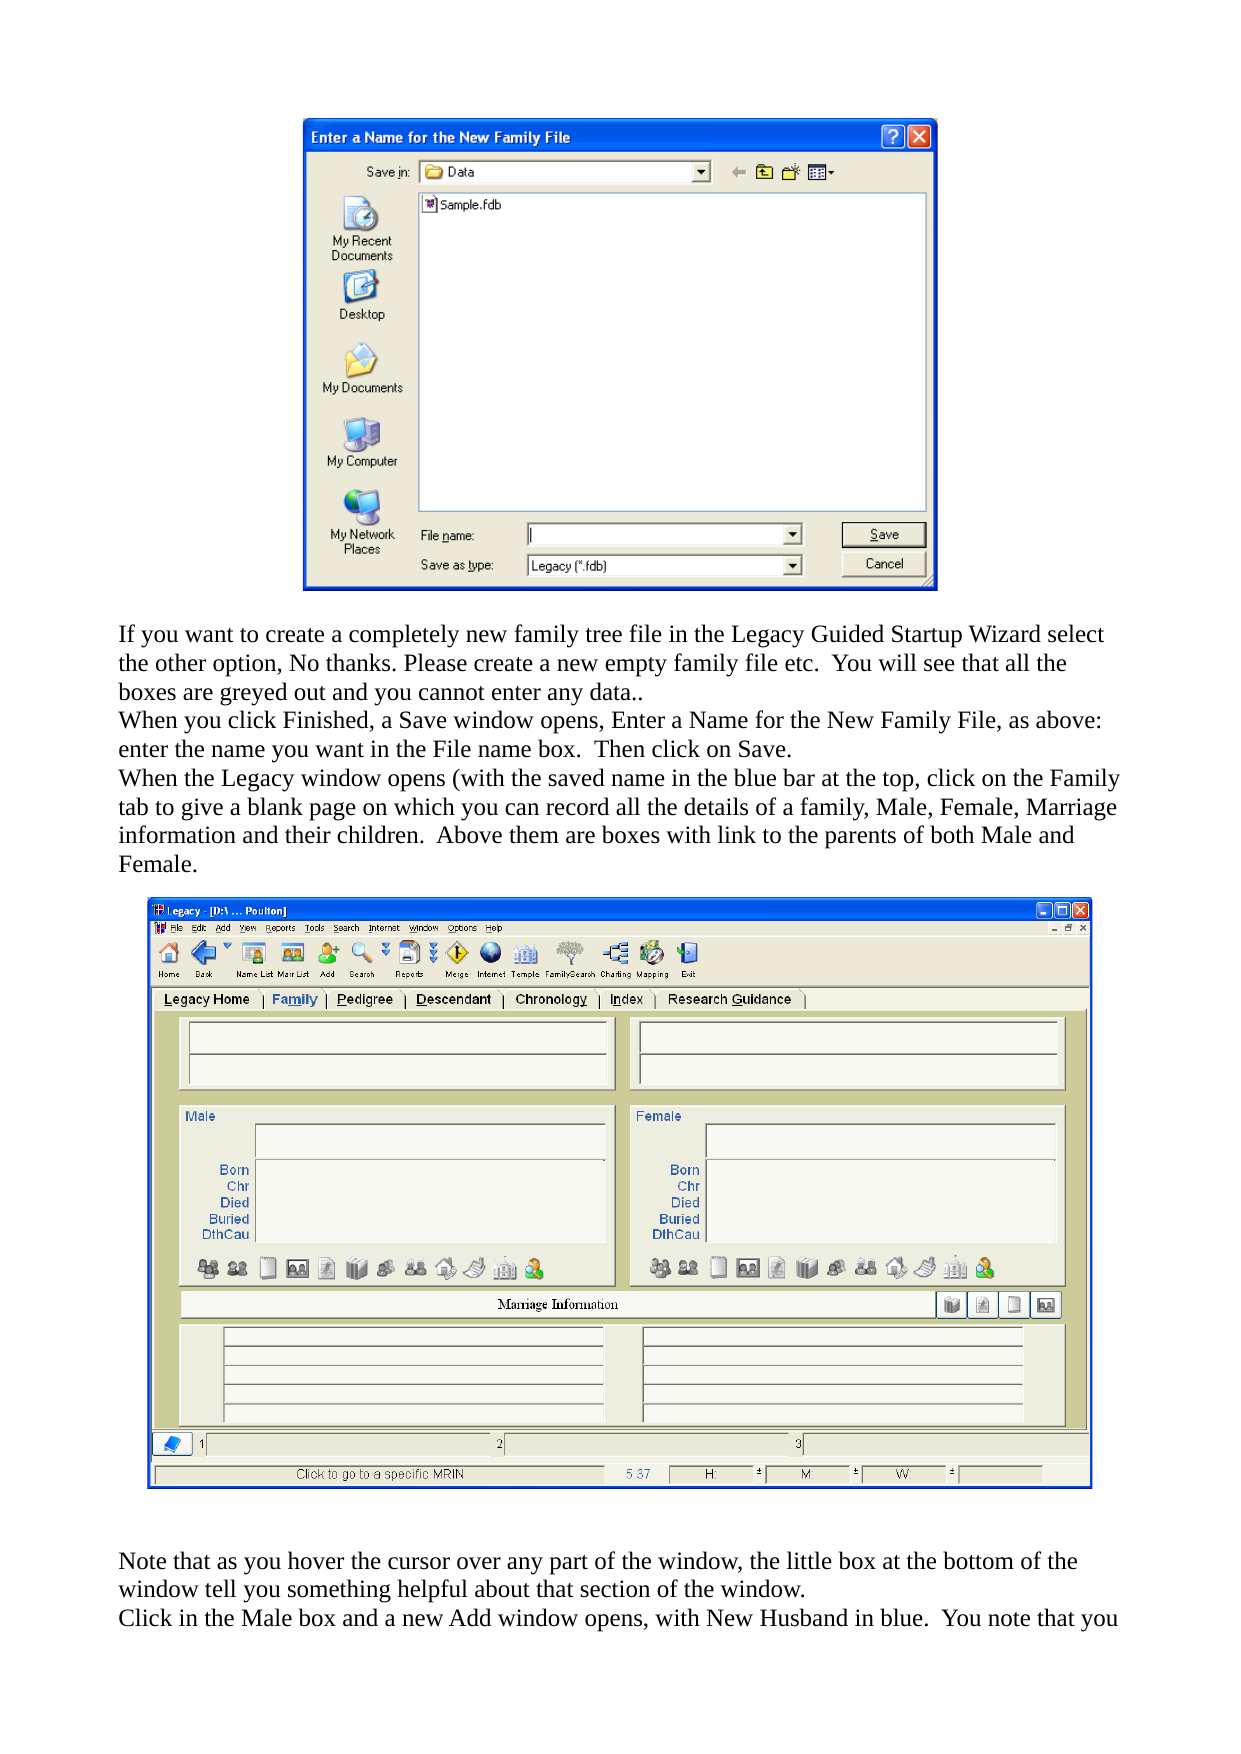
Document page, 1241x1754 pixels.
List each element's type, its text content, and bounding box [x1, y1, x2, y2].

text If you want to create a completely new family tree file in the Legacy Guided Startup Wizard select the other option, No thanks. Please create a new empty family file etc. You will see that all the boxes are greyed out and you cannot enter any data.. [118, 619, 1122, 705]
text When the Legacy window opens (with the saved name in the blue bar at the top, click on the Family tab to give a blank page on which you can record all the details of a family, Male, Female, Marriage information and their children. Above them are boxes with link to the parents of both Male and Female. [118, 763, 1122, 878]
picture [302, 118, 938, 591]
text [118, 1603, 1122, 1632]
text Note that as you hover the cursor over any part of the window, the little box at the bottom of the window tell you something helpful about that section of the window. [118, 1546, 1122, 1603]
picture [147, 897, 1093, 1489]
text When you click Finished, a Save window opens, Enter a Name for the New Family File, as above: enter the name you want in the File name box. Then click on Save. [118, 705, 1122, 763]
